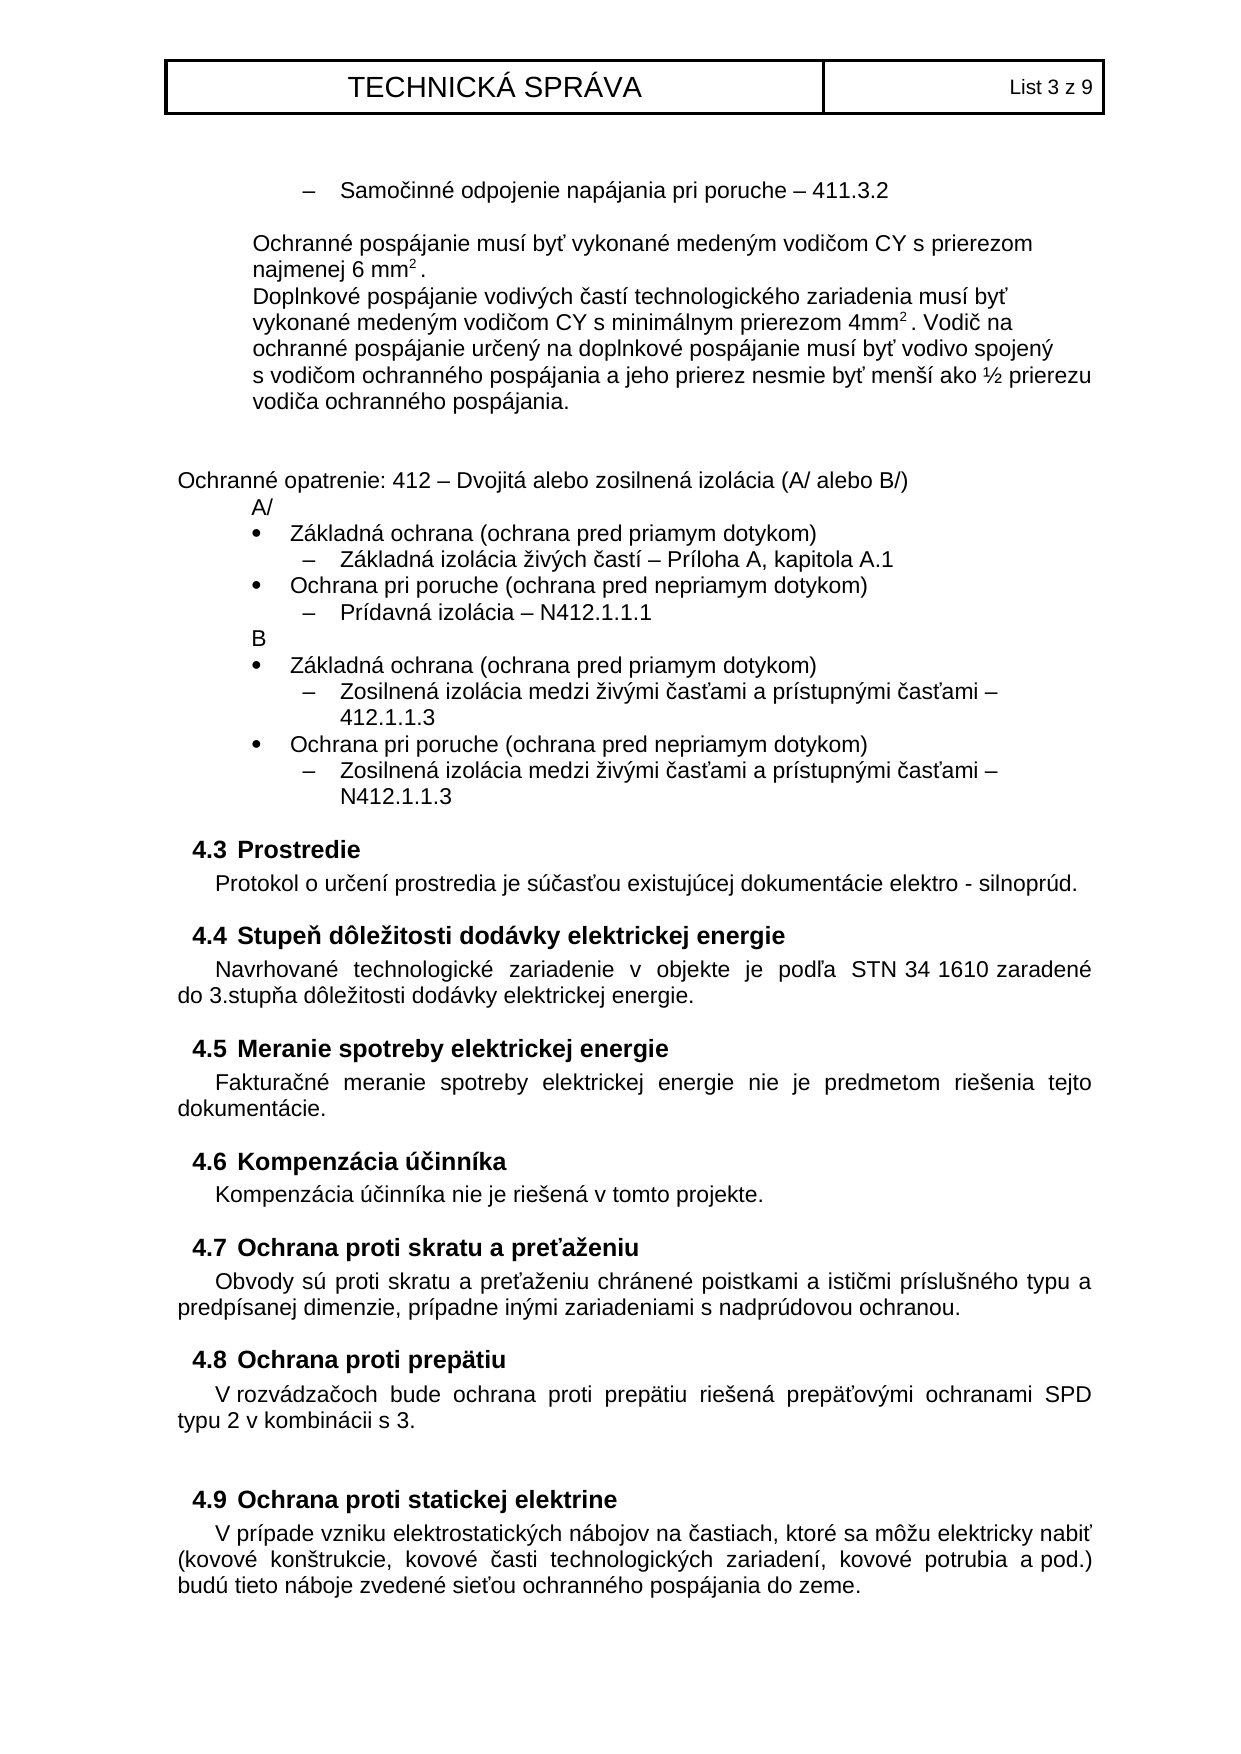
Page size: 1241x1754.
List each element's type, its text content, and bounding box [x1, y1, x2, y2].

text Kompenzácia účinníka nie je riešená v tomto projekte. [177, 1181, 1092, 1208]
text V rozvádzačoch bude ochrana proti prepätiu riešená prepäťovými ochranami SPD typu 2 v kombinácii s 3. [177, 1381, 1092, 1433]
text Ochranné pospájanie musí byť vykonané medeným vodičom CY s prierezom najmenej 6 mm2 . [252, 230, 1092, 283]
list Ochrana pri poruche (ochrana pred nepriamym dotykom) [252, 731, 1092, 757]
list Samočinné odpojenie napájania pri poruche – 411.3.2 [302, 177, 1092, 203]
list Prídavná izolácia – N412.1.1.1 [302, 599, 1092, 625]
text Doplnkové pospájanie vodivých častí technologického zariadenia musí byť vykonané medeným vodičom CY s minimálnym prierezom 4mm2 . Vodič na ochranné pospájanie určený na doplnkové pospájanie musí byť vodivo spojený s vodičom ochranného pospájania a jeho prierez nesmie byť menší ako ½ prierezu vodiča ochranného pospájania. [252, 283, 1092, 414]
list Základná ochrana (ochrana pred priamym dotykom) [252, 652, 1092, 678]
subtitle Stupeň dôležitosti dodávky elektrickej energie [192, 921, 1092, 950]
list Zosilnená izolácia medzi živými časťami a prístupnými časťami – N412.1.1.3 [302, 757, 1092, 810]
text Protokol o určení prostredia je súčasťou existujúcej dokumentácie elektro - silnoprúd. [177, 870, 1092, 896]
subtitle Kompenzácia účinníka [192, 1146, 1092, 1175]
subtitle Prostredie [192, 835, 1092, 863]
text Ochranné opatrenie: 412 – Dvojitá alebo zosilnená izolácia (A/ alebo B/) [177, 467, 1092, 493]
list Základná izolácia živých častí – Príloha A, kapitola A.1 [302, 546, 1092, 572]
subtitle Ochrana proti prepätiu [192, 1346, 1092, 1374]
text A/ [177, 493, 1092, 520]
subtitle Ochrana proti skratu a preťaženiu [192, 1233, 1092, 1262]
subtitle Ochrana proti statickej elektrine [192, 1484, 1092, 1513]
text V prípade vzniku elektrostatických nábojov na častiach, ktoré sa môžu elektricky nabiť (kovové konštrukcie, kovové časti technologických zariadení, kovové potrubia a pod.) budú tieto náboje zvedené sieťou ochranného pospájania do zeme. [177, 1519, 1092, 1599]
list Zosilnená izolácia medzi živými časťami a prístupnými časťami – 412.1.1.3 [302, 678, 1092, 731]
text Fakturačné meranie spotreby elektrickej energie nie je predmetom riešenia tejto dokumentácie. [177, 1069, 1092, 1121]
text Navrhované technologické zariadenie v objekte je podľa STN 34 1610 zaradené do 3.stupňa dôležitosti dodávky elektrickej energie. [177, 956, 1092, 1009]
list Ochrana pri poruche (ochrana pred nepriamym dotykom) [252, 572, 1092, 599]
list Základná ochrana (ochrana pred priamym dotykom) [252, 520, 1092, 546]
subtitle Meranie spotreby elektrickej energie [192, 1034, 1092, 1062]
text B [177, 625, 1092, 652]
text Obvody sú proti skratu a preťaženiu chránené poistkami a ističmi príslušného typu a predpísanej dimenzie, prípadne inými zariadeniami s nadprúdovou ochranou. [177, 1268, 1092, 1321]
